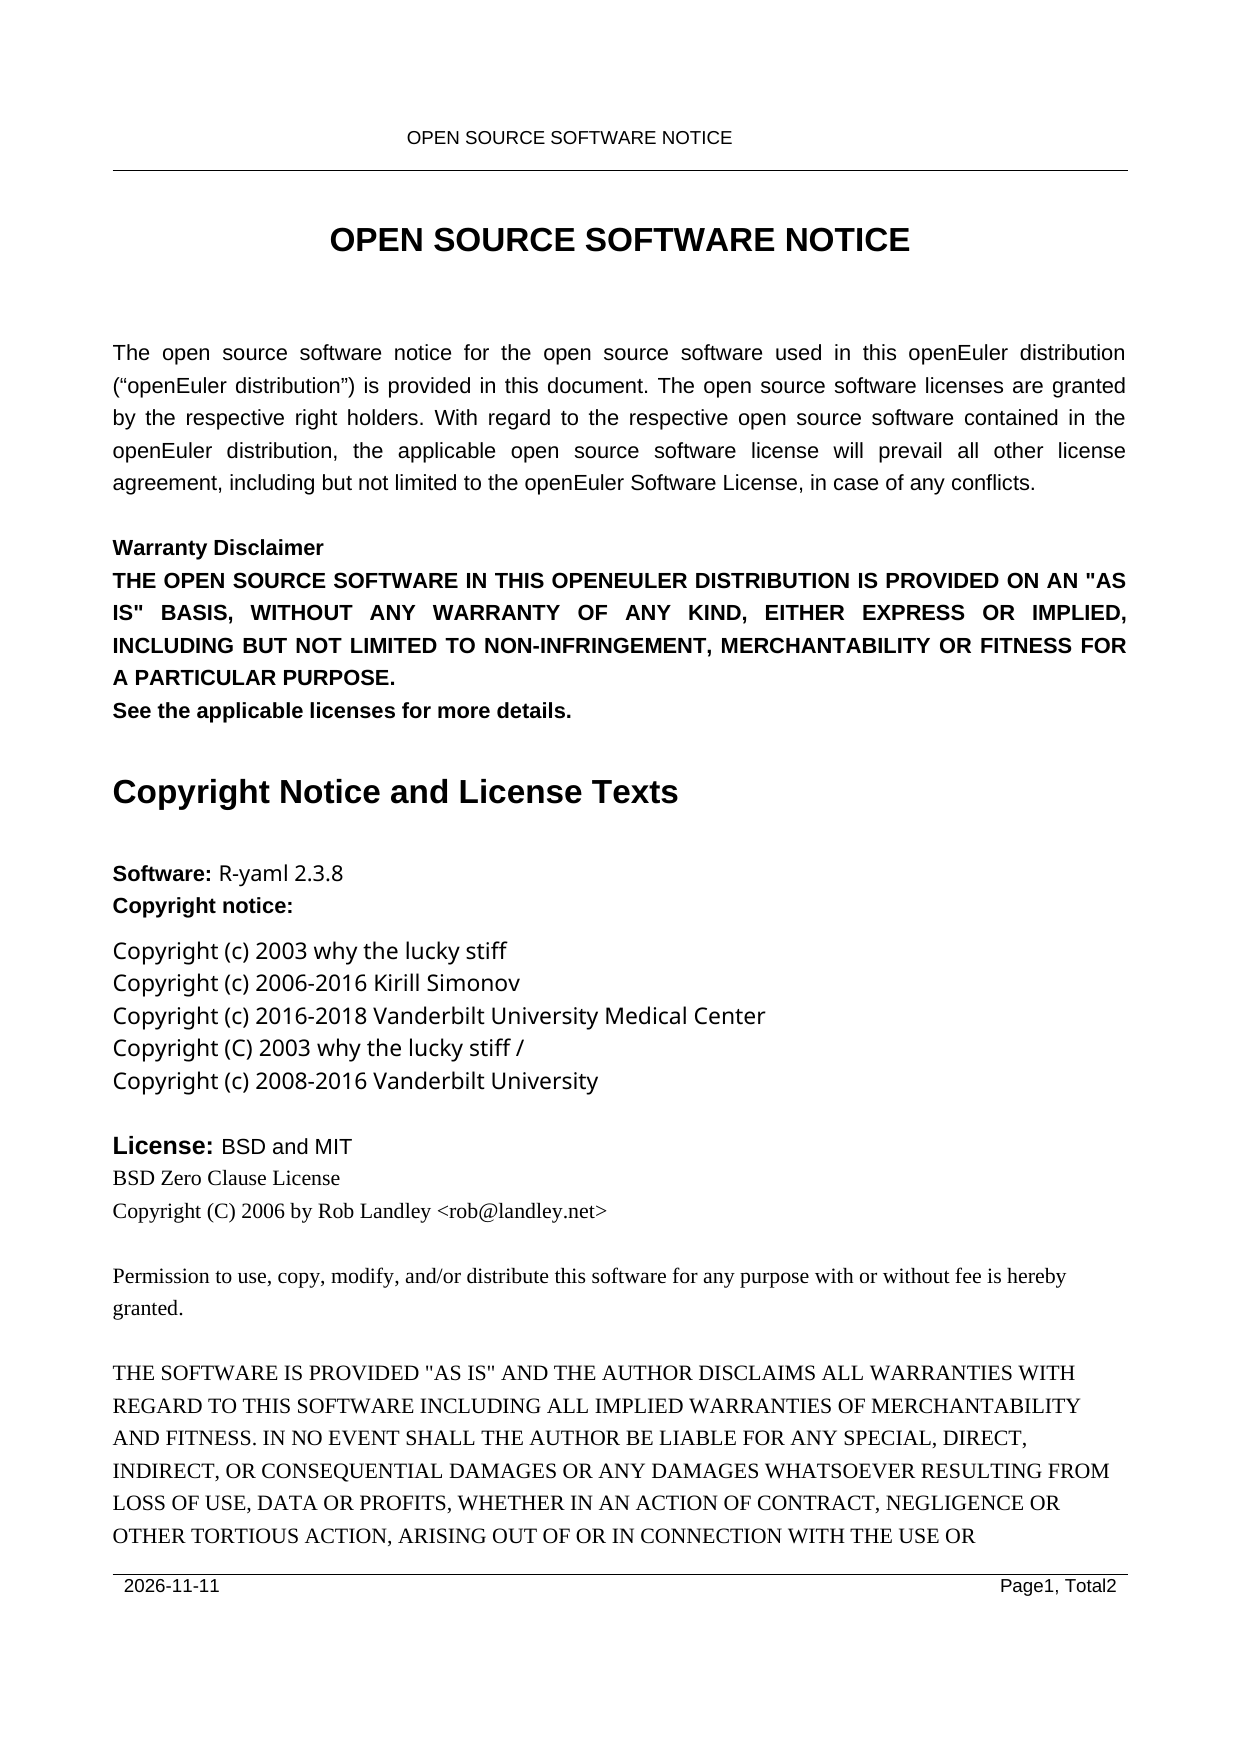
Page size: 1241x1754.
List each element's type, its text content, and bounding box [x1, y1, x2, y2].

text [112, 1161, 1128, 1551]
text OPEN SOURCE SOFTWARE NOTICE [112, 206, 1128, 271]
text The open source software notice for the open source software used in this openEuler distribution (“openEuler distribution”) is provided in this document. The open source software licenses are granted by the respective right holders. With regard to the respective open source software contained in the openEuler distribution, the applicable open source software license will prevail all other license agreement, including but not limited to the openEuler Software License, in case of any conflicts. [112, 336, 1128, 499]
text THE OPEN SOURCE SOFTWARE IN THIS OPENEULER DISTRIBUTION IS PROVIDED ON AN "AS IS" BASIS, WITHOUT ANY WARRANTY OF ANY KIND, EITHER EXPRESS OR IMPLIED, INCLUDING BUT NOT LIMITED TO NON-INFRINGEMENT, MERCHANTABILITY OR FITNESS FOR A PARTICULAR PURPOSE. See the applicable licenses for more details. [112, 564, 1128, 726]
text Copyright notice: [112, 889, 1128, 921]
title Software: R-yaml 2.3.8 [112, 856, 1128, 889]
text License: BSD and MIT [112, 1129, 1128, 1161]
text Warranty Disclaimer [112, 531, 1128, 564]
text Copyright (c) 2003 why the lucky stiff Copyright (c) 2006-2016 Kirill Simonov Copyright (c) 2016-2018 Vanderbilt University Medical Center Copyright (C) 2003 why the lucky stiff / Copyright (c) 2008-2016 Vanderbilt University [112, 934, 1128, 1129]
text Copyright Notice and License Texts [112, 759, 1128, 824]
